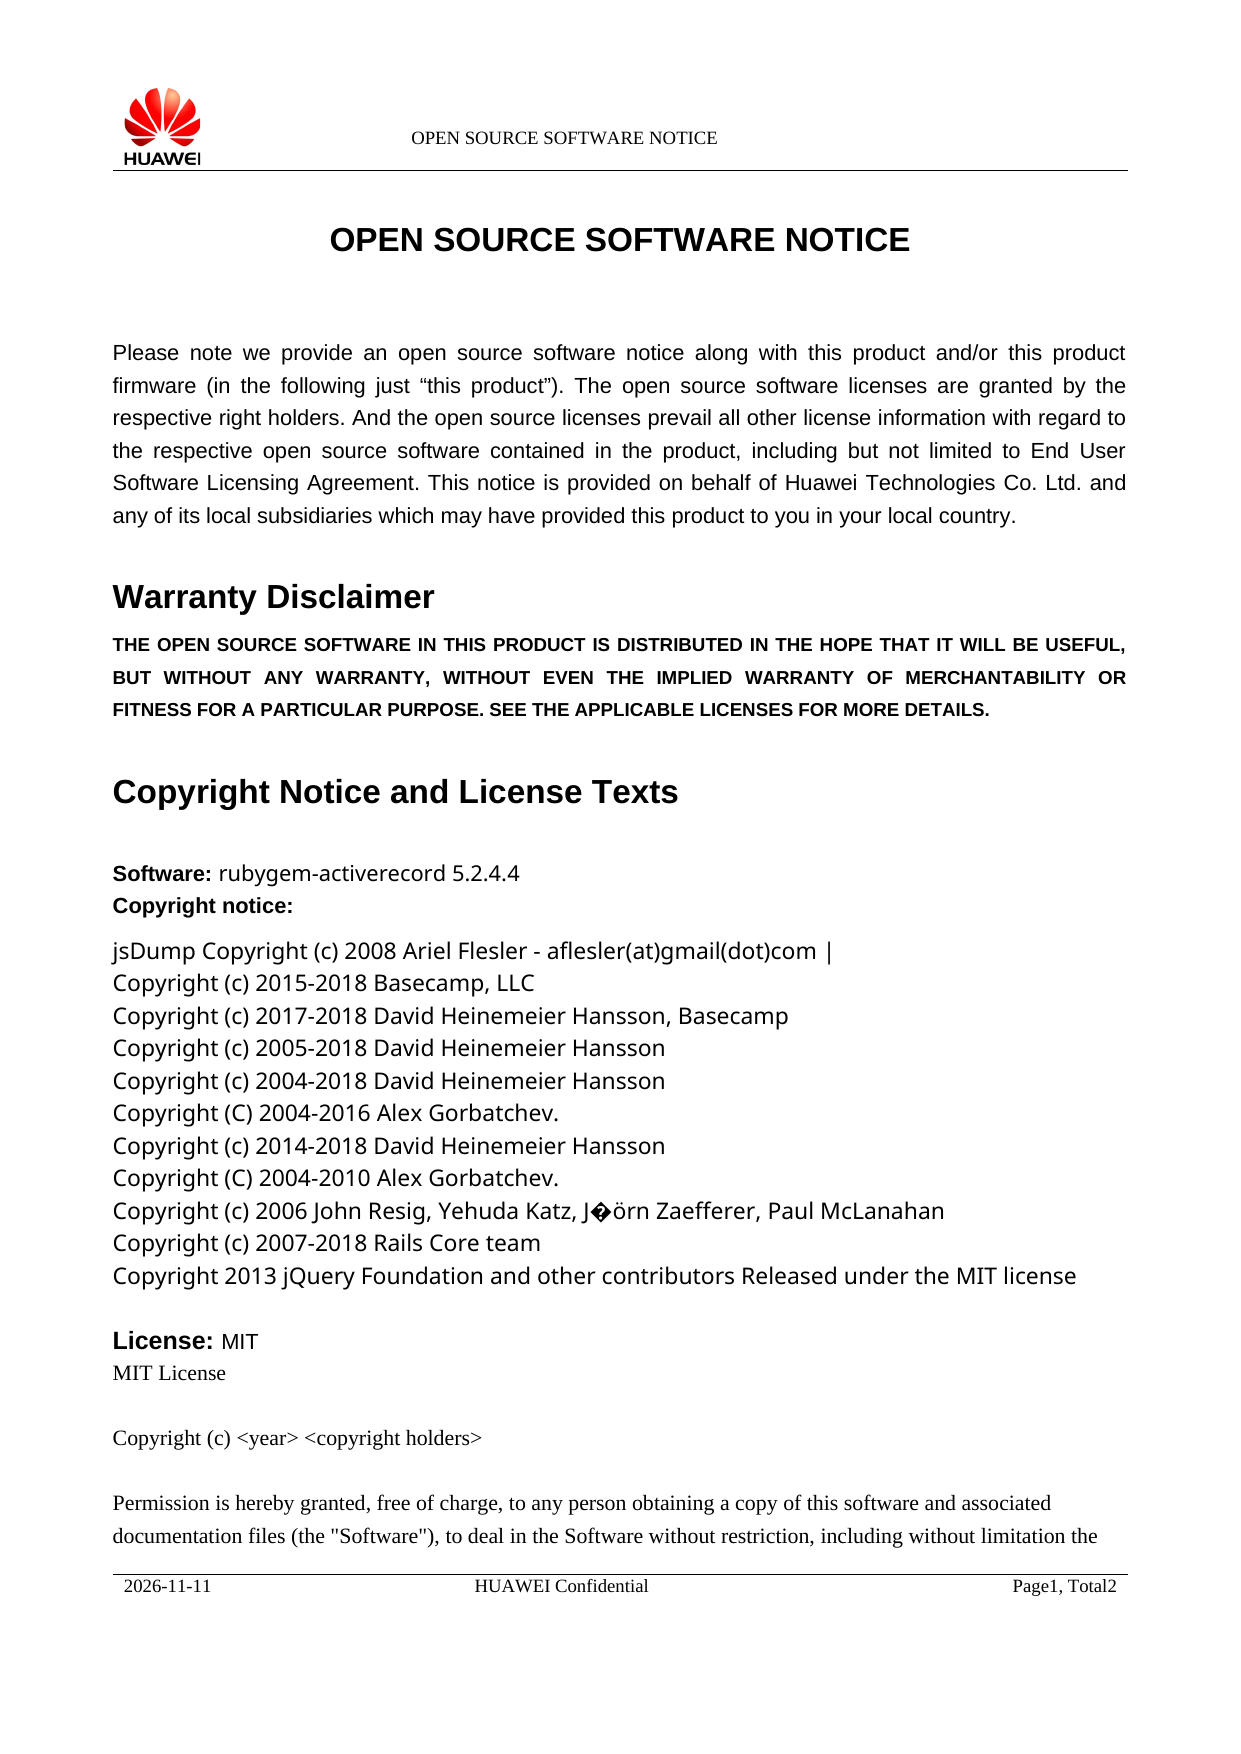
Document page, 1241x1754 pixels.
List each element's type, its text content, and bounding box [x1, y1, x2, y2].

text The open source software in this product is distributed in the hope that it will be useful, but WITHOUT ANY WARRANTY, without even the implied warranty of MERCHANTABILITY or FITNESS FOR A PARTICULAR PURPOSE. See the applicable licenses for more details. [112, 629, 1128, 726]
picture [124, 88, 201, 165]
text Copyright notice: [112, 889, 1128, 921]
text Copyright Notice and License Texts [112, 759, 1128, 824]
text OPEN SOURCE SOFTWARE NOTICE [112, 206, 1128, 271]
text Warranty Disclaimer [112, 564, 1128, 629]
title Software: rubygem-activerecord 5.2.4.4 [112, 856, 1128, 889]
text Please note we provide an open source software notice along with this product and/or this product firmware (in the following just “this product”). The open source software licenses are granted by the respective right holders. And the open source licenses prevail all other license information with regard to the respective open source software contained in the product, including but not limited to End User Software Licensing Agreement. This notice is provided on behalf of Huawei Technologies Co. Ltd. and any of its local subsidiaries which may have provided this product to you in your local country. [112, 336, 1128, 531]
text jsDump Copyright (c) 2008 Ariel Flesler - aflesler(at)gmail(dot)com | Copyright (c) 2015-2018 Basecamp, LLC Copyright (c) 2017-2018 David Heinemeier Hansson, Basecamp Copyright (c) 2005-2018 David Heinemeier Hansson Copyright (c) 2004-2018 David Heinemeier Hansson Copyright (C) 2004-2016 Alex Gorbatchev. Copyright (c) 2014-2018 David Heinemeier Hansson Copyright (C) 2004-2010 Alex Gorbatchev. Copyright (c) 2006 John Resig, Yehuda Katz, J�örn Zaefferer, Paul McLanahan Copyright (c) 2007-2018 Rails Core team Copyright 2013 jQuery Foundation and other contributors Released under the MIT license [112, 934, 1128, 1324]
text License: MIT [112, 1324, 1128, 1356]
